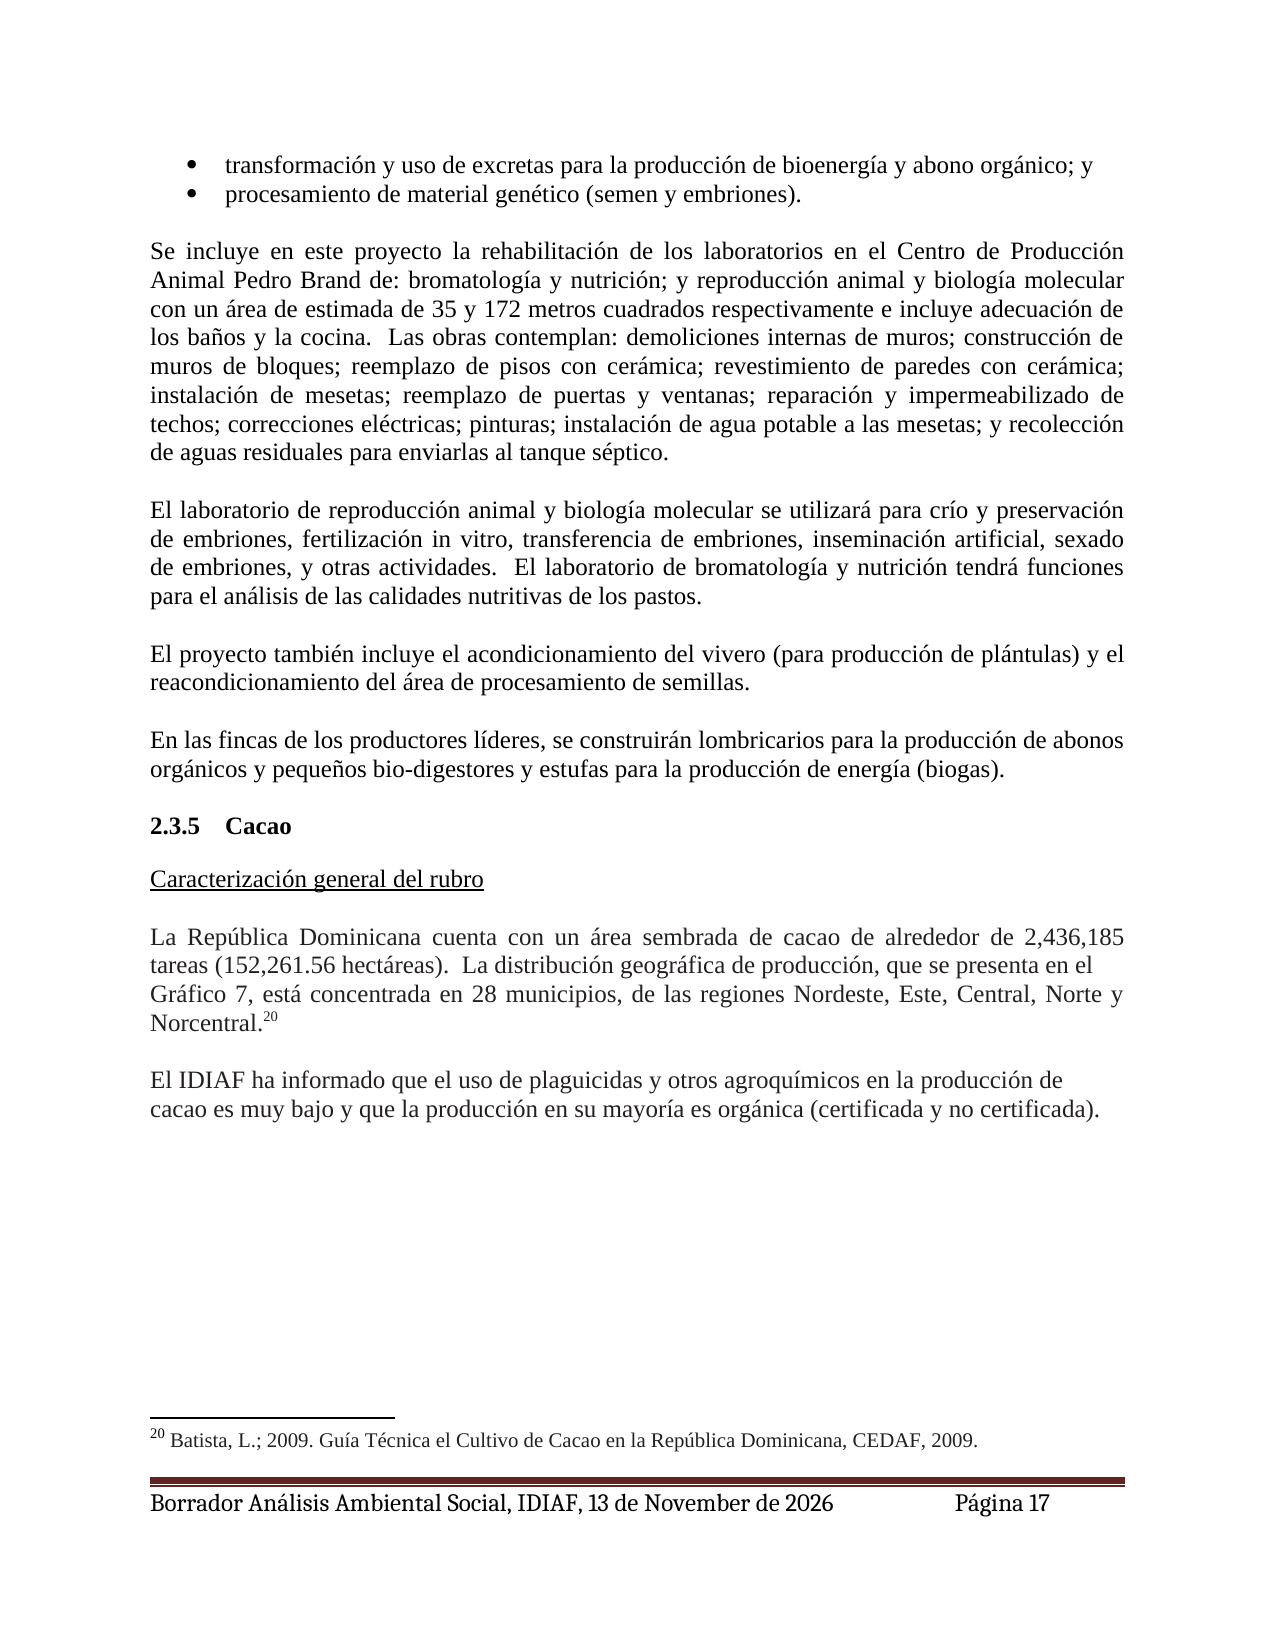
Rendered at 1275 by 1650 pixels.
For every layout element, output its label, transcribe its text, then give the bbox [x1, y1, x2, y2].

list En las fincas de los productores líderes, se construirán lombricarios para la producción de abonos orgánicos y pequeños bio-digestores y estufas para la producción de energía (biogas). [150, 725, 1125, 782]
list Se incluye en este proyecto la rehabilitación de los laboratorios en el Centro de Producción Animal Pedro Brand de: bromatología y nutrición; y reproducción animal y biología molecular con un área de estimada de 35 y 172 metros cuadrados respectivamente e incluye adecuación de los baños y la cocina. Las obras contemplan: demoliciones internas de muros; construcción de muros de bloques; reemplazo de pisos con cerámica; revestimiento de paredes con cerámica; instalación de mesetas; reemplazo de puertas y ventanas; reparación y impermeabilizado de techos; correcciones eléctricas; pinturas; instalación de agua potable a las mesetas; y recolección de aguas residuales para enviarlas al tanque séptico. [150, 236, 1125, 466]
list El laboratorio de reproducción animal y biología molecular se utilizará para crío y preservación de embriones, fertilización in vitro, transferencia de embriones, inseminación artificial, sexado de embriones, y otras actividades. El laboratorio de bromatología y nutrición tendrá funciones para el análisis de las calidades nutritivas de los pastos. [150, 495, 1125, 610]
text El IDIAF ha informado que el uso de plaguicidas y otros agroquímicos en la producción de cacao es muy bajo y que la producción en su mayoría es orgánica (certificada y no certificada). [150, 1065, 1125, 1123]
list transformación y uso de excretas para la producción de bioenergía y abono orgánico; y [187, 150, 1125, 179]
list procesamiento de material genético (semen y embriones). [187, 179, 1125, 207]
list Cacao [150, 811, 1125, 840]
text La República Dominicana cuenta con un área sembrada de cacao de alrededor de 2,436,185 tareas (152,261.56 hectáreas). La distribución geográfica de producción, que se presenta en el [150, 922, 1125, 979]
list Caracterización general del rubro [141, 864, 1125, 893]
list El proyecto también incluye el acondicionamiento del vivero (para producción de plántulas) y el reacondicionamiento del área de procesamiento de semillas. [150, 639, 1125, 696]
text Gráfico 7, está concentrada en 28 municipios, de las regiones Nordeste, Este, Central, Norte y Norcentral. [150, 979, 1125, 1037]
